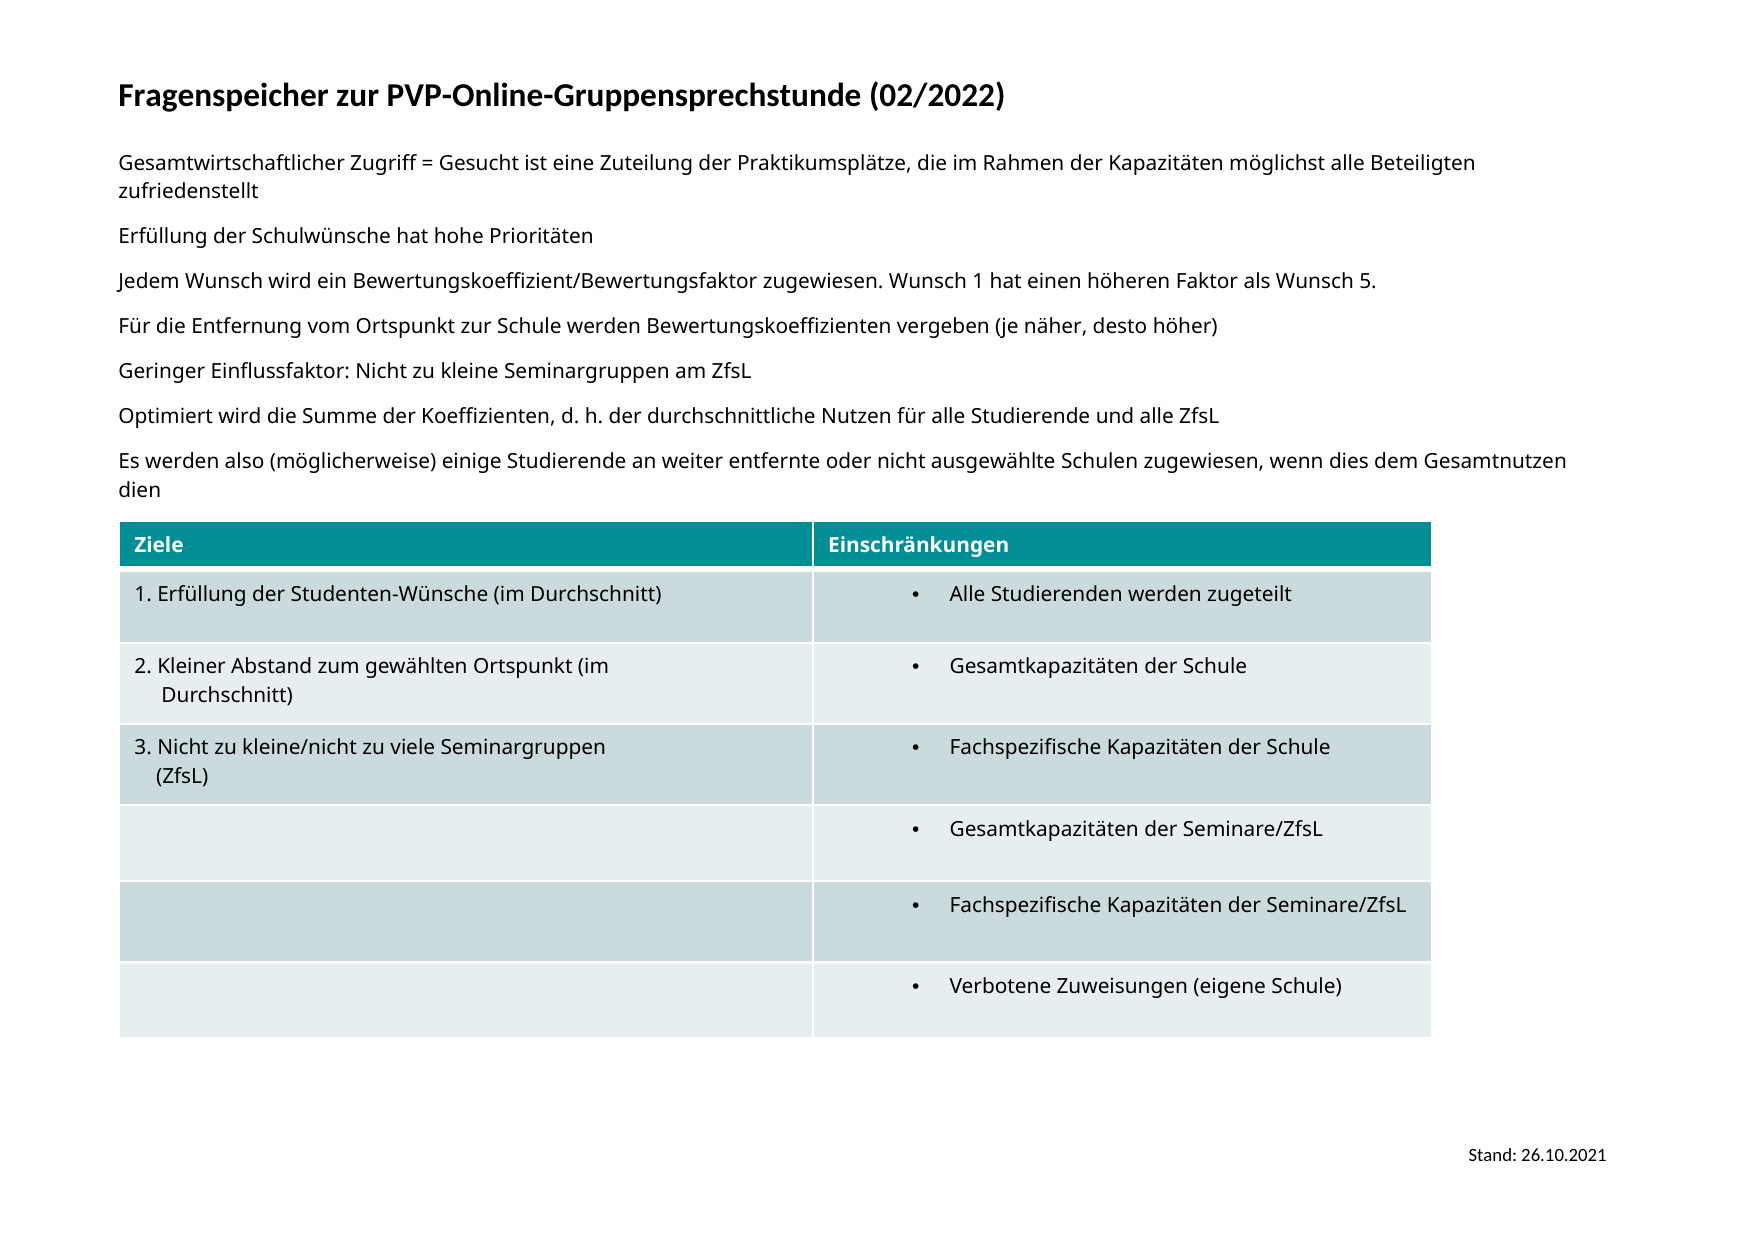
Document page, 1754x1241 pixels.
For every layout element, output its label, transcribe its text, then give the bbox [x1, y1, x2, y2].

text Gesamtwirtschaftlicher Zugriff = Gesucht ist eine Zuteilung der Praktikumsplätze, die im Rahmen der Kapazitäten möglichst alle Beteiligten zufriedenstellt [118, 148, 1606, 204]
text Jedem Wunsch wird ein Bewertungskoeffizient/Bewertungsfaktor zugewiesen. Wunsch 1 hat einen höheren Faktor als Wunsch 5. [118, 266, 1606, 295]
table_cell Fachspezifische Kapazitäten der Seminare/ZfsL [814, 882, 1431, 961]
table_header Einschränkungen [814, 522, 1431, 566]
table_cell [120, 964, 812, 1037]
table_cell Gesamtkapazitäten der Seminare/ZfsL [814, 806, 1431, 880]
table_cell Gesamtkapazitäten der Schule [814, 644, 1431, 723]
text Geringer Einflussfaktor: Nicht zu kleine Seminargruppen am ZfsL [118, 356, 1606, 385]
table_header Ziele [120, 522, 812, 566]
text Optimiert wird die Summe der Koeffizienten, d. h. der durchschnittliche Nutzen für alle Studierende und alle ZfsL [118, 402, 1606, 430]
text Es werden also (möglicherweise) einige Studierende an weiter entfernte oder nicht ausgewählte Schulen zugewiesen, wenn dies dem Gesamtnutzen dien [118, 447, 1606, 503]
table_cell 3. Nicht zu kleine/nicht zu viele Seminargruppen (ZfsL) [120, 725, 812, 804]
table_cell Fachspezifische Kapazitäten der Schule [814, 725, 1431, 804]
text Für die Entfernung vom Ortspunkt zur Schule werden Bewertungskoeffizienten vergeben (je näher, desto höher) [118, 311, 1606, 340]
table_cell Verbotene Zuweisungen (eigene Schule) [814, 964, 1431, 1037]
table_cell [120, 882, 812, 961]
text Erfüllung der Schulwünsche hat hohe Prioritäten [118, 221, 1606, 249]
table_cell 2. Kleiner Abstand zum gewählten Ortspunkt (im Durchschnitt) [120, 644, 812, 723]
table_cell Alle Studierenden werden zugeteilt [814, 572, 1431, 642]
table_cell 1. Erfüllung der Studenten-Wünsche (im Durchschnitt) [120, 572, 812, 642]
table_cell [120, 806, 812, 880]
